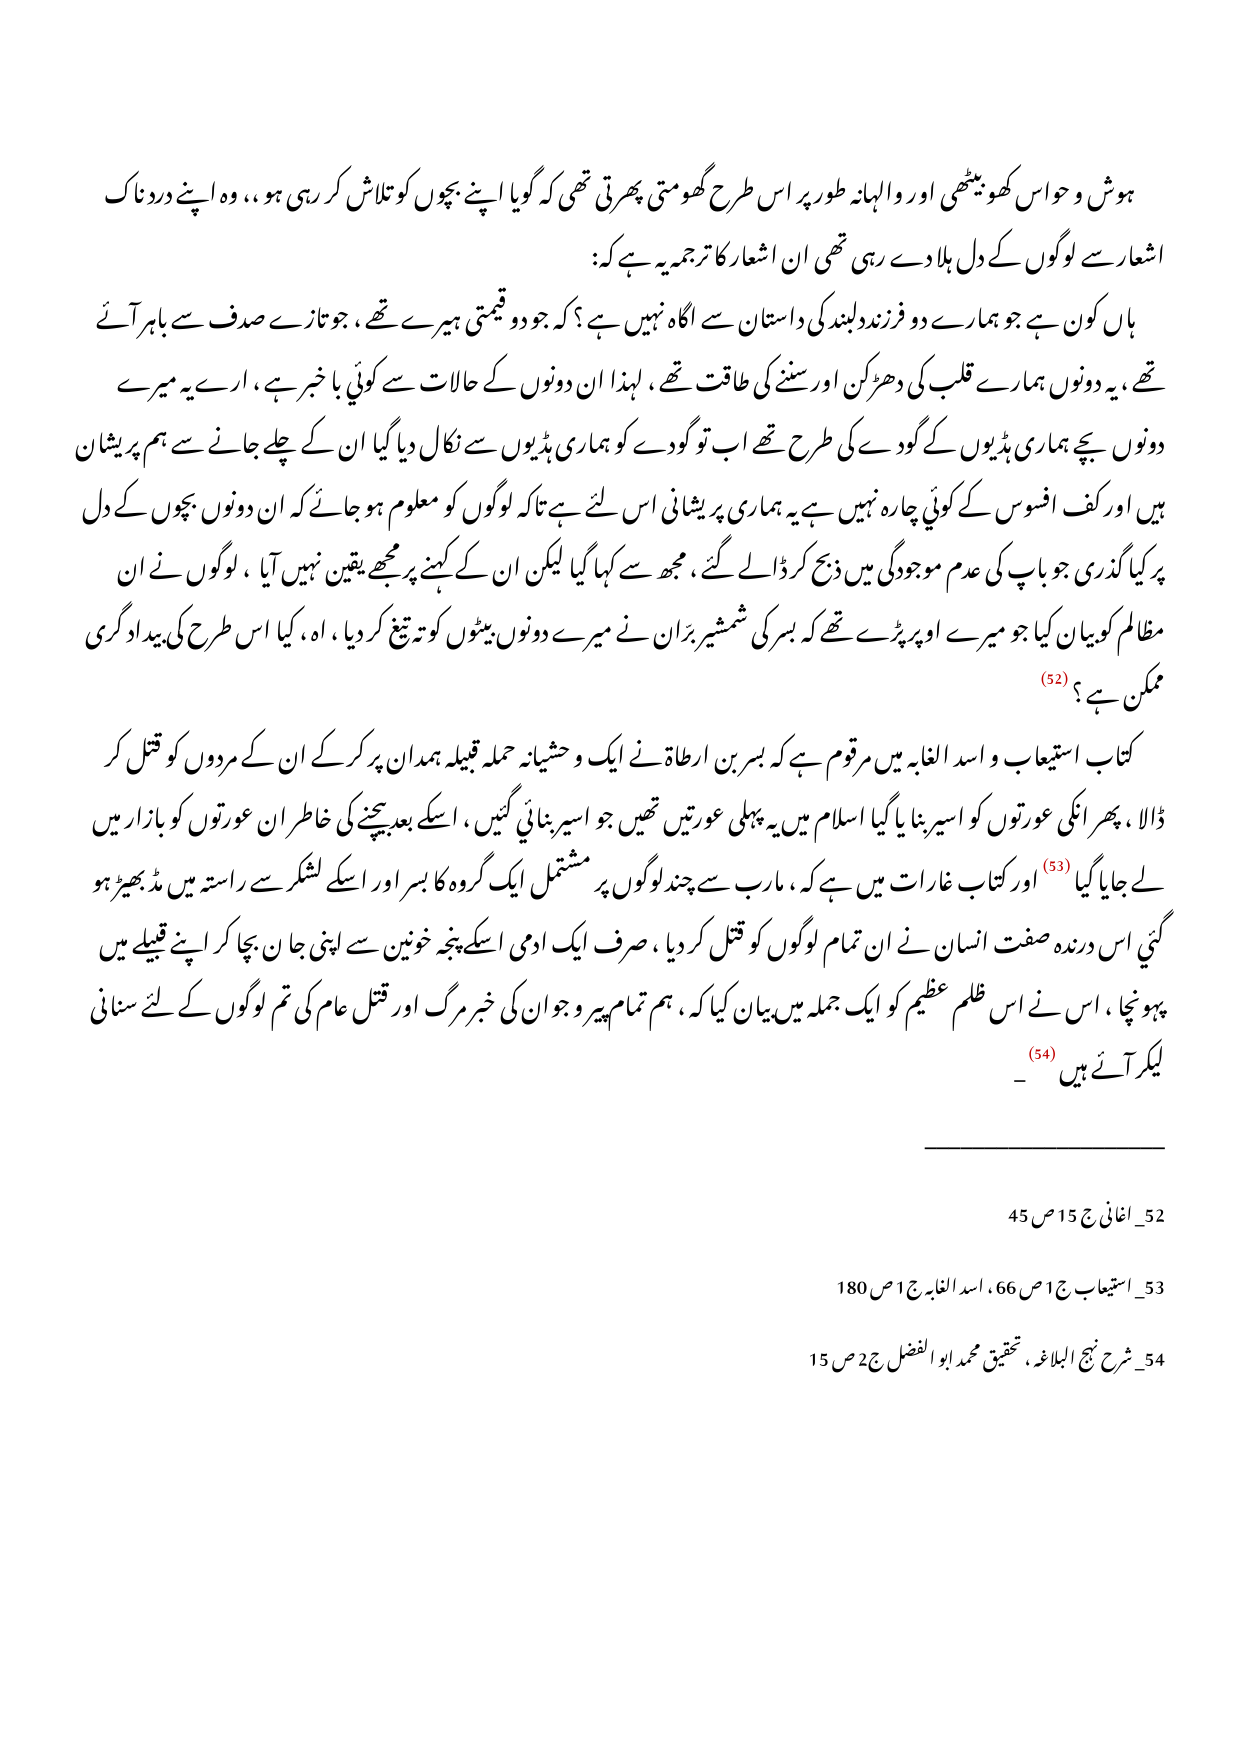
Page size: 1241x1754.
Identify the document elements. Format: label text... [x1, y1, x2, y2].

text ہاں كون ہے جو ہمارے دو فرزنددلبند كى داستان سے اگاہ نہيں ہے ؟ كہ جو دو قيمتى ہيرے تھے ، جو تازے صدف سے باہر آئے تھے ، يہ دونوں ہمارے قلب كى دھڑكن اور سننے كى طاقت تھے ، لہذا ان دونوں كے حالات سے كوئي با خبر ہے ، ارے يہ ميرے دونوں بچے ہمارى ہڈيوں كے گود ے كى طرح تھے اب تو گودے كو ہمارى ہڈيوں سے نكال ديا گيا ان كے چلے جانے سے ہم پريشان ہيں اور كف افسوس كے كوئي چارہ نہيں ہے يہ ہمارى پريشانى اس لئے ہے تاكہ لوگوں كو معلوم ہو جائے كہ ان دونوں بچوں كے دل پر كيا گذرى جو باپ كى عدم موجودگى ميں ذبح كر ڈالے گئے ، مجھ سے كہا گيا ليكن ان كے كہنے پر مجھے يقين نہيں آيا ، لوگوں نے ان مظالم كو بيان كيا جو ميرے اوپر پڑے تھے كہ بسر كى شمشير برّان نے ميرے دونوں بيٹوں كو تہ تيغ كر ديا ، اہ ، كيا اس طرح كى بيداد گرى ممكن ہے ؟ (52) [75, 281, 1165, 719]
text ہوش و حواس كھو بيٹھى اور والہانہ طور پر اس طرح گھومتى پھرتى تھى كہ گويا اپنے بچوں كو تلاش كر رہى ہو ،، وہ اپنے درد ناك اشعار سے لوگوں كے دل ہلا دے رہى تھى ان اشعار كا ترجمہ يہ ہے كہ: [75, 156, 1165, 281]
text 53_ استيعاب ج1 ص 66 ، اسد الغابہ ج1 ص 180 [75, 1258, 1165, 1305]
text كتاب استيعاب و اسد الغابہ ميں مرقوم ہے كہ بسر بن ارطاة نے ايك و حشيانہ حملہ قبيلہ ہمدان پر كر كے ان كے مردوں كو قتل كر ڈالا ، پھر انكى عورتوں كو اسير بنا يا گيا اسلام ميں يہ پہلى عورتيں تھيں جو اسير بنائي گئيں ، اسكے بعد بيچنے كى خاطر ان عورتوں كو بازار ميں لے جايا گيا (53) اور كتاب غارات ميں ہے كہ ، مارب سے چندلوگوں پر مشتمل ايك گروہ كا بسر اور اسكے لشكر سے راستہ ميں مڈ بھيڑ ہو گئي اس درندہ صفت انسان نے ان تمام لوگوں كو قتل كر ديا ، صرف ايك ادمى اسكے پنجہ خونين سے اپنى جا ن بچا كر اپنے قبيلے ميں پہونچا ، اس نے اس ظلم عظيم كو ايك جملہ ميں بيان كيا كہ ، ہم تمام پير و جوان كى خبر مرگ اور قتل عام كى تم لوگوں كے لئے سنانى ليكر آئے ہيں (54) _ [75, 719, 1165, 1094]
text 54_ شرح نہج البلاغہ ، تحقيق محمد ابو الفضل ج2 ص 15 [75, 1330, 1165, 1377]
text ____________________ [75, 1094, 1165, 1161]
text 52_ اغانى ج 15 ص 45 [75, 1186, 1165, 1233]
